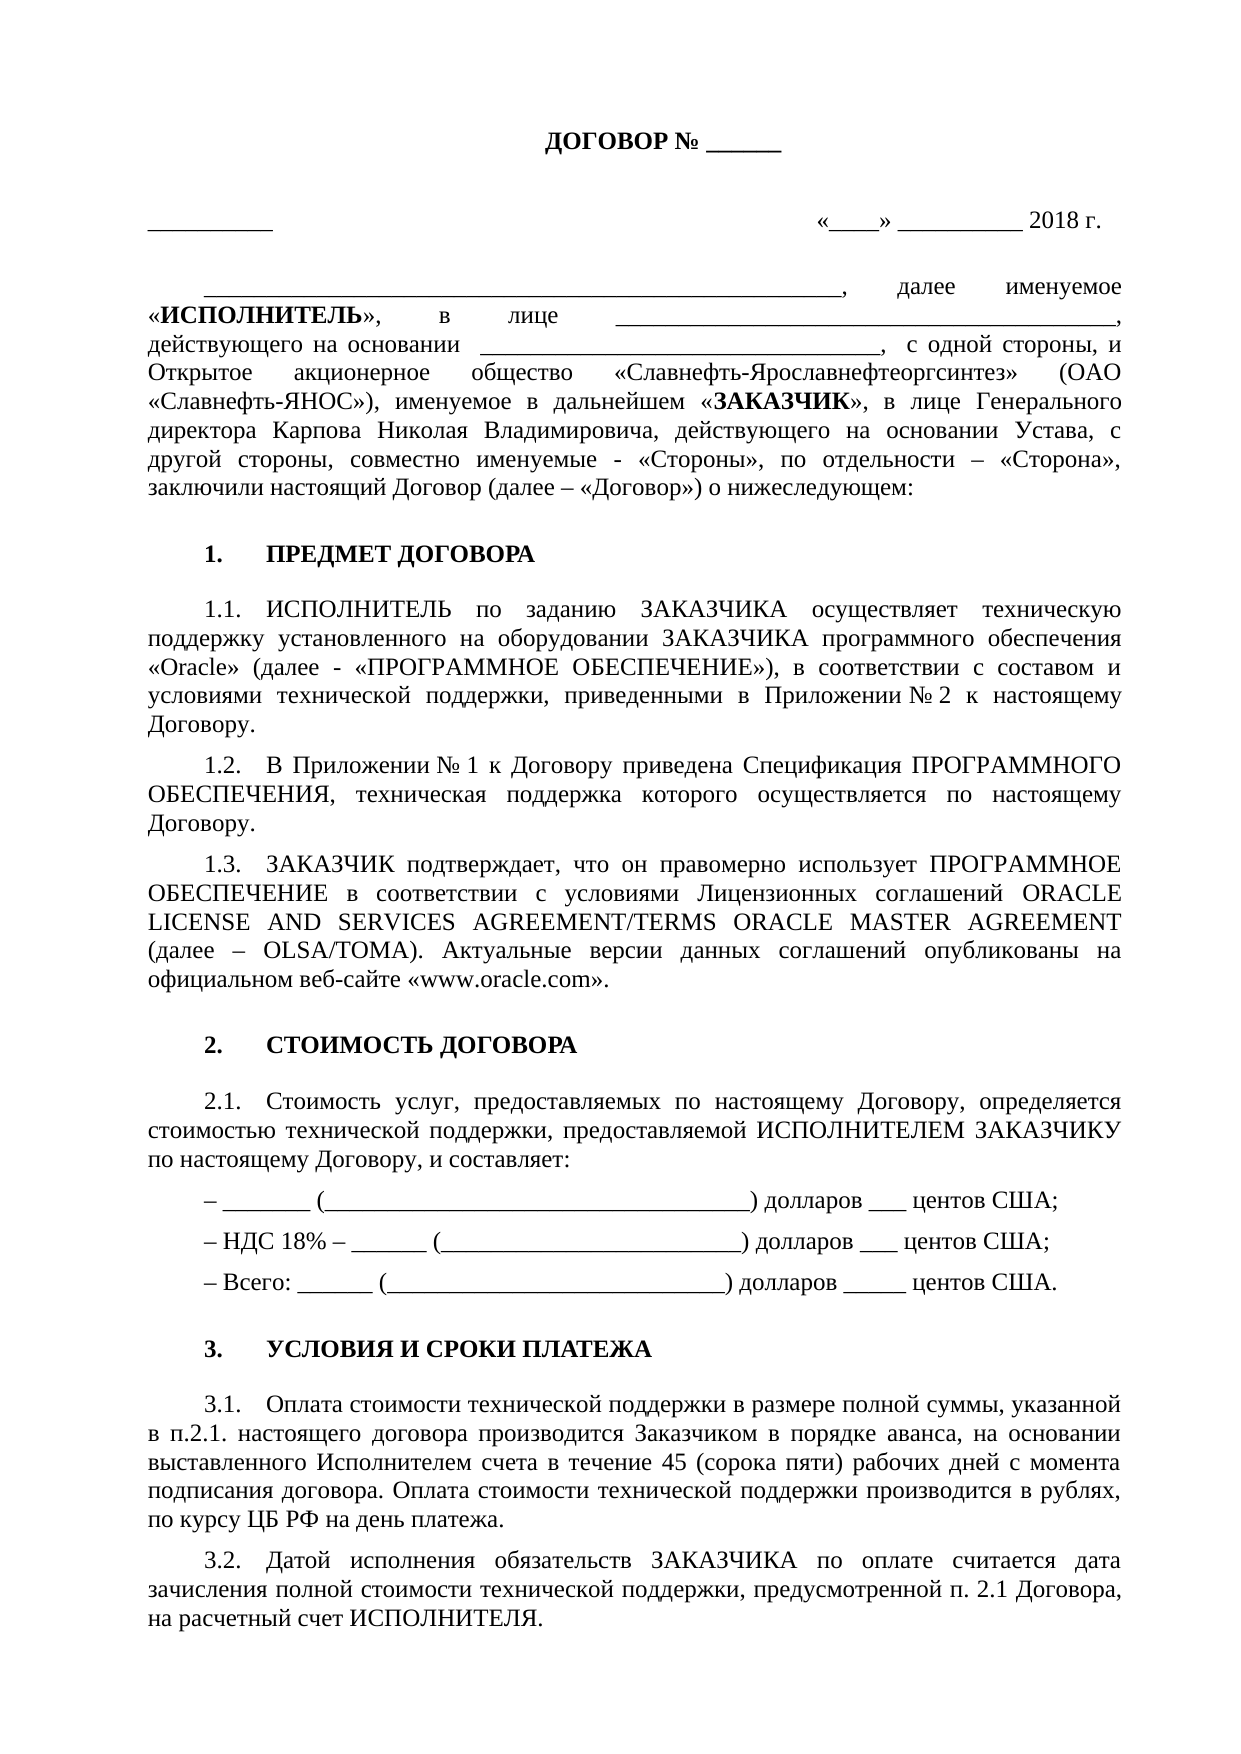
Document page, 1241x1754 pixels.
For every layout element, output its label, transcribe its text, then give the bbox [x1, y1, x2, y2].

list Датой исполнения обязательств ЗАКАЗЧИКА по оплате считается дата зачисления полной стоимости технической поддержки, предусмотренной п. 2.1 Договора, на расчетный счет ИСПОЛНИТЕЛЯ. [148, 1546, 1122, 1632]
list Стоимость услуг, предоставляемых по настоящему Договору, определяется стоимостью технической поддержки, предоставляемой ИСПОЛНИТЕЛЕМ ЗАКАЗЧИКУ по настоящему Договору, и составляет: [148, 1086, 1122, 1172]
subtitle СТОИМОСТЬ ДОГОВОРА [148, 1031, 1122, 1059]
text ДОГОВОР № ______ [148, 126, 1122, 155]
list В Приложении № 1 к Договору приведена Спецификация ПРОГРАММНОГО ОБЕСПЕЧЕНИЯ, техническая поддержка которого осуществляется по настоящему Договору. [148, 751, 1122, 837]
list ЗАКАЗЧИК подтверждает, что он правомерно использует ПРОГРАММНОЕ ОБЕСПЕЧЕНИЕ в соответствии с условиями Лицензионных соглашений ORACLE LICENSE AND SERVICES AGREEMENT/TERMS ORACLE MASTER AGREEMENT (далее – OLSA/TOMA). Актуальные версии данных соглашений опубликованы на официальном веб-сайте «www.oracle.com». [148, 849, 1122, 993]
text __________ «____» __________ 2018 г. [148, 205, 1122, 234]
list _______ (__________________________________) долларов ___ центов США; [148, 1185, 1122, 1214]
list Всего: ______ (___________________________) долларов _____ центов США. [148, 1267, 1122, 1296]
list НДС 18% – ______ (________________________) долларов ___ центов США; [148, 1226, 1122, 1255]
list ИСПОЛНИТЕЛЬ по заданию ЗАКАЗЧИКА осуществляет техническую поддержку установленного на оборудовании ЗАКАЗЧИКА программного обеспечения «Oracle» (далее - «ПРОГРАММНОЕ ОБЕСПЕЧЕНИЕ»), в соответствии с составом и условиями технической поддержки, приведенными в Приложении № 2 к настоящему Договору. [148, 594, 1122, 738]
text ___________________________________________________, далее именуемое «ИСПОЛНИТЕЛЬ», в лице ________________________________________, действующего на основании ________________________________, с одной стороны, и Открытое акционерное общество «Славнефть-Ярославнефтеоргсинтез» (ОАО «Славнефть-ЯНОС»), именуемое в дальнейшем «ЗАКАЗЧИК», в лице Генерального директора Карпова Николая Владимировича, действующего на основании Устава, с другой стороны, совместно именуемые - «Стороны», по отдельности – «Сторона», заключили настоящий Договор (далее – «Договор») о нижеследующем: [148, 271, 1122, 501]
subtitle УСЛОВИЯ И СРОКИ ПЛАТЕЖА [148, 1334, 1122, 1362]
subtitle ПРЕДМЕТ ДОГОВОРА [148, 539, 1122, 567]
list Оплата стоимости технической поддержки в размере полной суммы, указанной в п.2.1. настоящего договора производится Заказчиком в порядке аванса, на основании выставленного Исполнителем счета в течение 45 (сорока пяти) рабочих дней с момента подписания договора. Оплата стоимости технической поддержки производится в рублях, по курсу ЦБ РФ на день платежа. [148, 1389, 1122, 1533]
